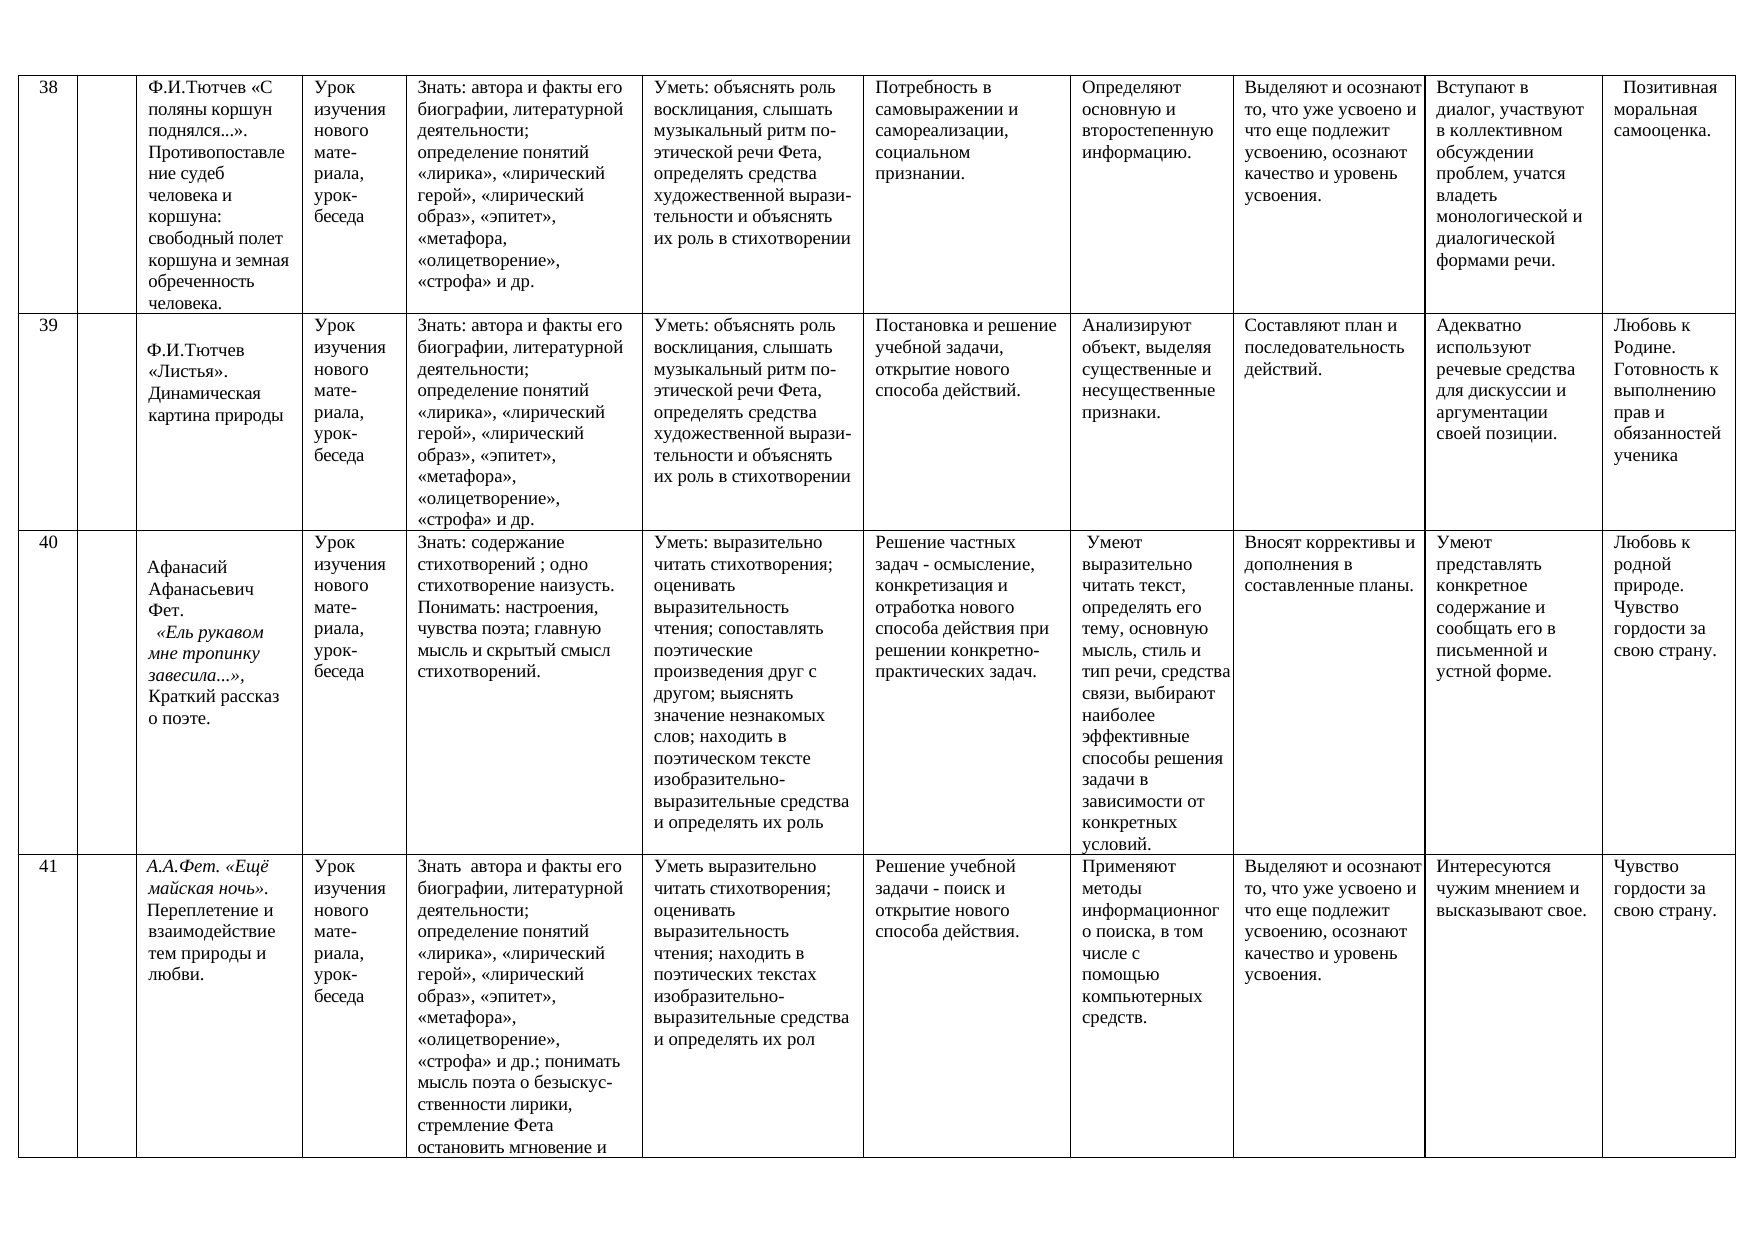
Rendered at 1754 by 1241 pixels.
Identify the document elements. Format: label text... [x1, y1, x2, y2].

table_cell Урок изучения нового материала, урок-беседа [303, 314, 406, 530]
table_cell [1071, 855, 1233, 1157]
table_cell [78, 314, 136, 530]
table_cell Уметь: объяснять роль восклицания, слышать музыкальный ритм поэтической речи Фета, определять средства художественной выразительности и объяснять их роль в стихотворении [643, 76, 863, 313]
table_cell Умеют представлять конкретное содержание и сообщать его в письменной и устной форме. [1426, 531, 1602, 854]
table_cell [1603, 855, 1735, 1157]
table_cell Адекватно используют речевые средства для дискуссии и аргументации своей позиции. [1426, 314, 1602, 530]
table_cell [407, 855, 642, 1157]
table_cell [78, 531, 136, 854]
table_cell 38 [19, 76, 77, 313]
table_cell Анализируют объект, выделяя существенные и несущественные признаки. [1071, 314, 1233, 530]
table_cell Знать: содержание стихотворений ; одно стихотворение наизусть. Понимать: настроения, чувства поэта; главную мысль и скрытый смысл стихотворений. [407, 531, 642, 854]
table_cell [137, 855, 302, 1157]
table_cell Афанасий Афанасьевич Фет. «Ель рукавом мне тропинку завесила...», Краткий рассказ о поэте. [137, 531, 302, 854]
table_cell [1426, 855, 1602, 1157]
table_cell Составляют план и последовательность действий. [1234, 314, 1424, 530]
table_cell Решение частных задач - осмысление, конкретизация и отработка нового способа действия при решении конкретно-практических задач. [864, 531, 1070, 854]
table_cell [1234, 855, 1424, 1157]
table_cell Любовь к родной природе. Чувство гордости за свою страну. [1603, 531, 1735, 854]
table_cell Вступают в диалог, участвуют в коллективном обсуждении проблем, учатся владеть монологической и диалогической формами речи. [1426, 76, 1602, 313]
table_cell [78, 76, 136, 313]
table_cell Уметь: выразительно читать стихотворения; оценивать выразительность чтения; сопоставлять поэтические произведения друг с другом; выяснять значение незнакомых слов; находить в поэтическом тексте изобразительно-выразительные средства и определять их роль [643, 531, 863, 854]
table_cell Потребность в самовыражении и самореализации, социальном признании. [864, 76, 1070, 313]
table_cell 41 [19, 855, 77, 1157]
table_cell Знать: автора и факты его биографии, литературной деятельности; определение понятий «лирика», «лирический герой», «лирический образ», «эпитет», «метафора», «олицетворение», «строфа» и др. [407, 314, 642, 530]
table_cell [303, 855, 406, 1157]
table_cell 40 [19, 531, 77, 854]
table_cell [1071, 76, 1233, 313]
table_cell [864, 855, 1070, 1157]
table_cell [303, 76, 406, 313]
table_cell Постановка и решение учебной задачи, открытие нового способа действий. [864, 314, 1070, 530]
table_cell Вносят коррективы и дополнения в составленные планы. [1234, 531, 1424, 854]
table_cell Выделяют и осознают то, что уже усвоено и что еще подлежит усвоению, осознают качество и уровень усвоения. [1234, 76, 1424, 313]
table_cell Умеют выразительно читать текст, определять его тему, основную мысль, стиль и тип речи, средства связи, выбирают наиболее эффективные способы решения задачи в зависимости от конкретных условий. [1071, 531, 1233, 854]
table_cell Ф.И.Тютчев «С поляны коршун поднялся...». Противопоставление судеб человека и коршуна: свободный полет коршуна и земная обреченность человека. [137, 76, 302, 313]
table_cell Знать: автора и факты его биографии, литературной деятельности; определение понятий «лирика», «лирический герой», «лирический образ», «эпитет», «метафора, «олицетворение», «строфа» и др. [407, 76, 642, 313]
table_cell Ф.И.Тютчев «Листья». Динамическая картина природы [137, 314, 302, 530]
table_cell Любовь к Родине. Готовность к выполнению прав и обязанностей ученика [1603, 314, 1735, 530]
table_cell [78, 855, 136, 1157]
table_cell 39 [19, 314, 77, 530]
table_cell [643, 855, 863, 1157]
table_cell Урок изучения нового материала, урок-беседа [303, 531, 406, 854]
table_cell Позитивная моральная самооценка. [1603, 76, 1735, 313]
table_cell Уметь: объяснять роль восклицания, слышать музыкальный ритм поэтической речи Фета, определять средства художественной выразительности и объяснять их роль в стихотворении [643, 314, 863, 530]
